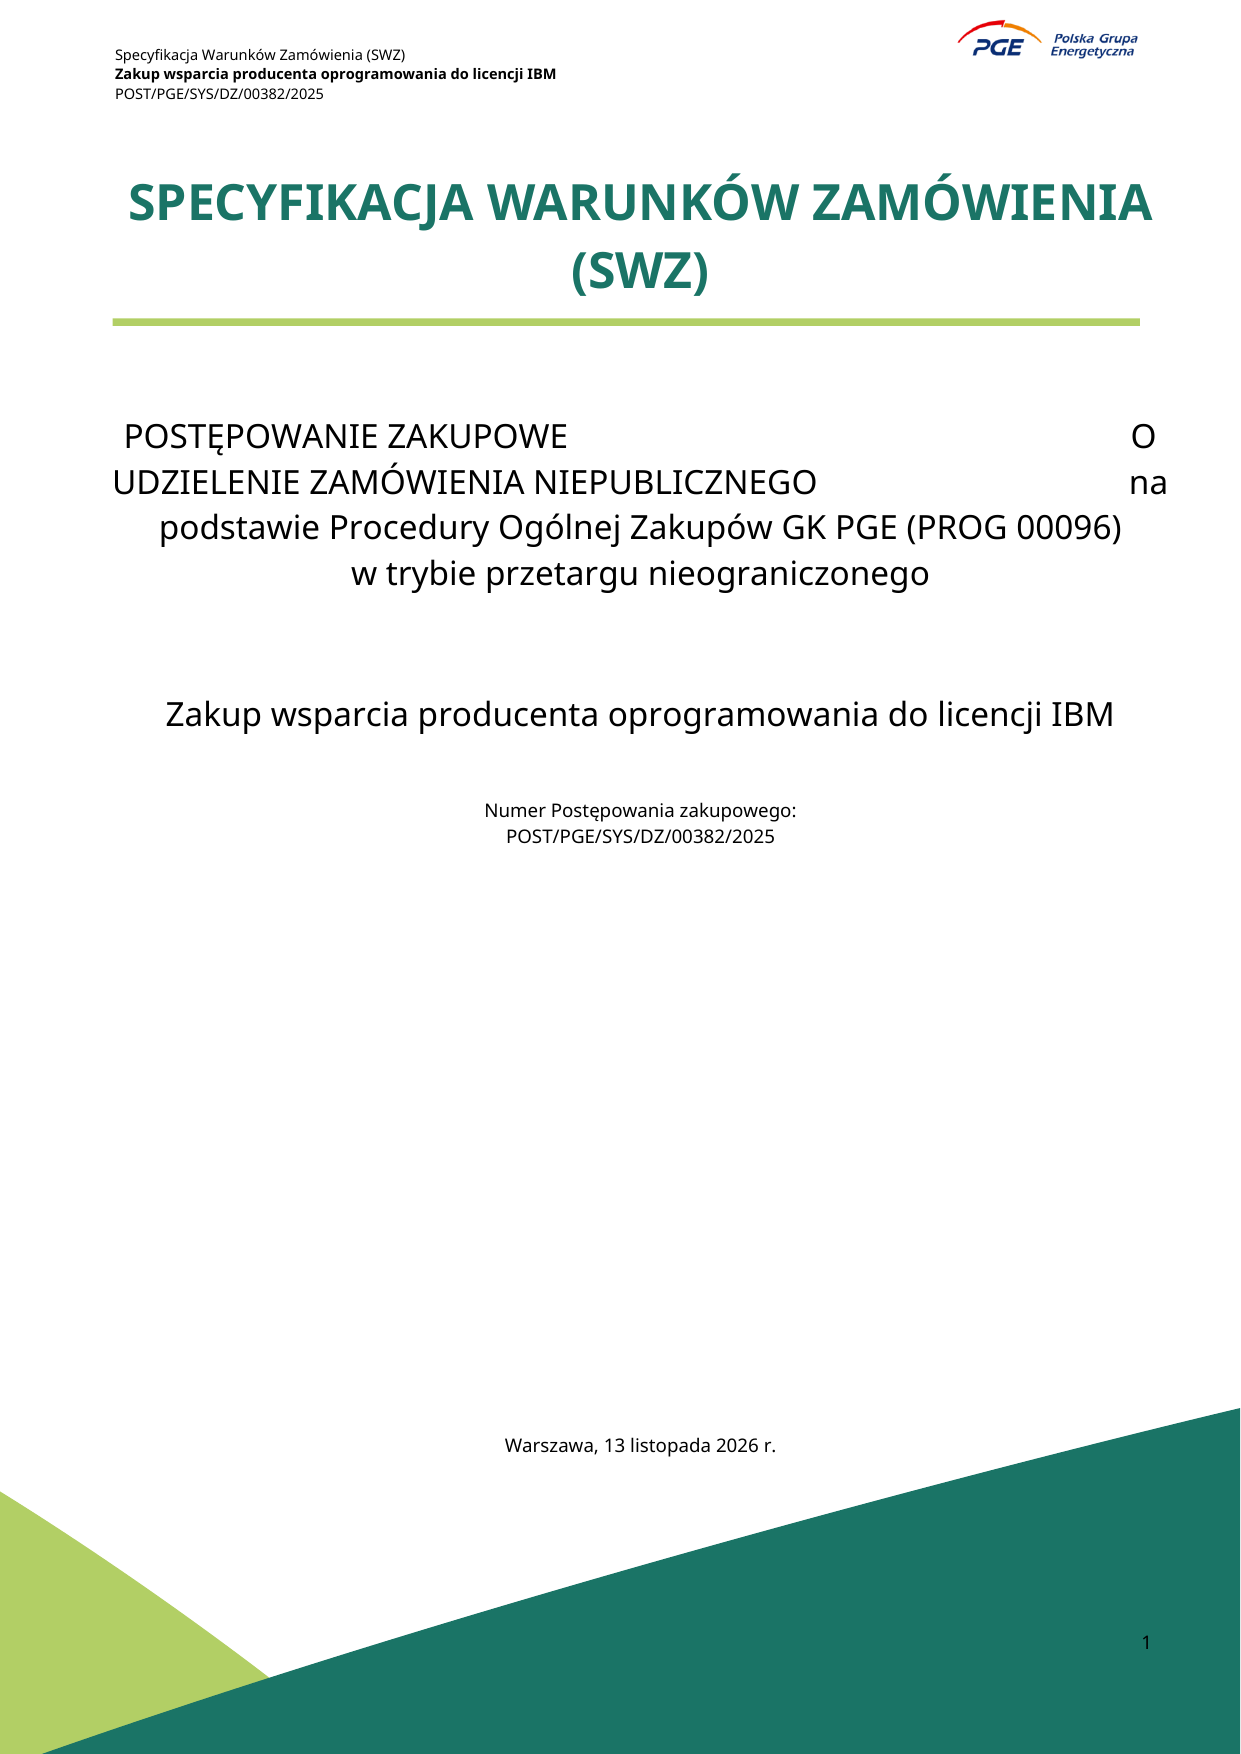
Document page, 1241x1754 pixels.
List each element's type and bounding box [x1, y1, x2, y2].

picture [941, 14, 1153, 78]
